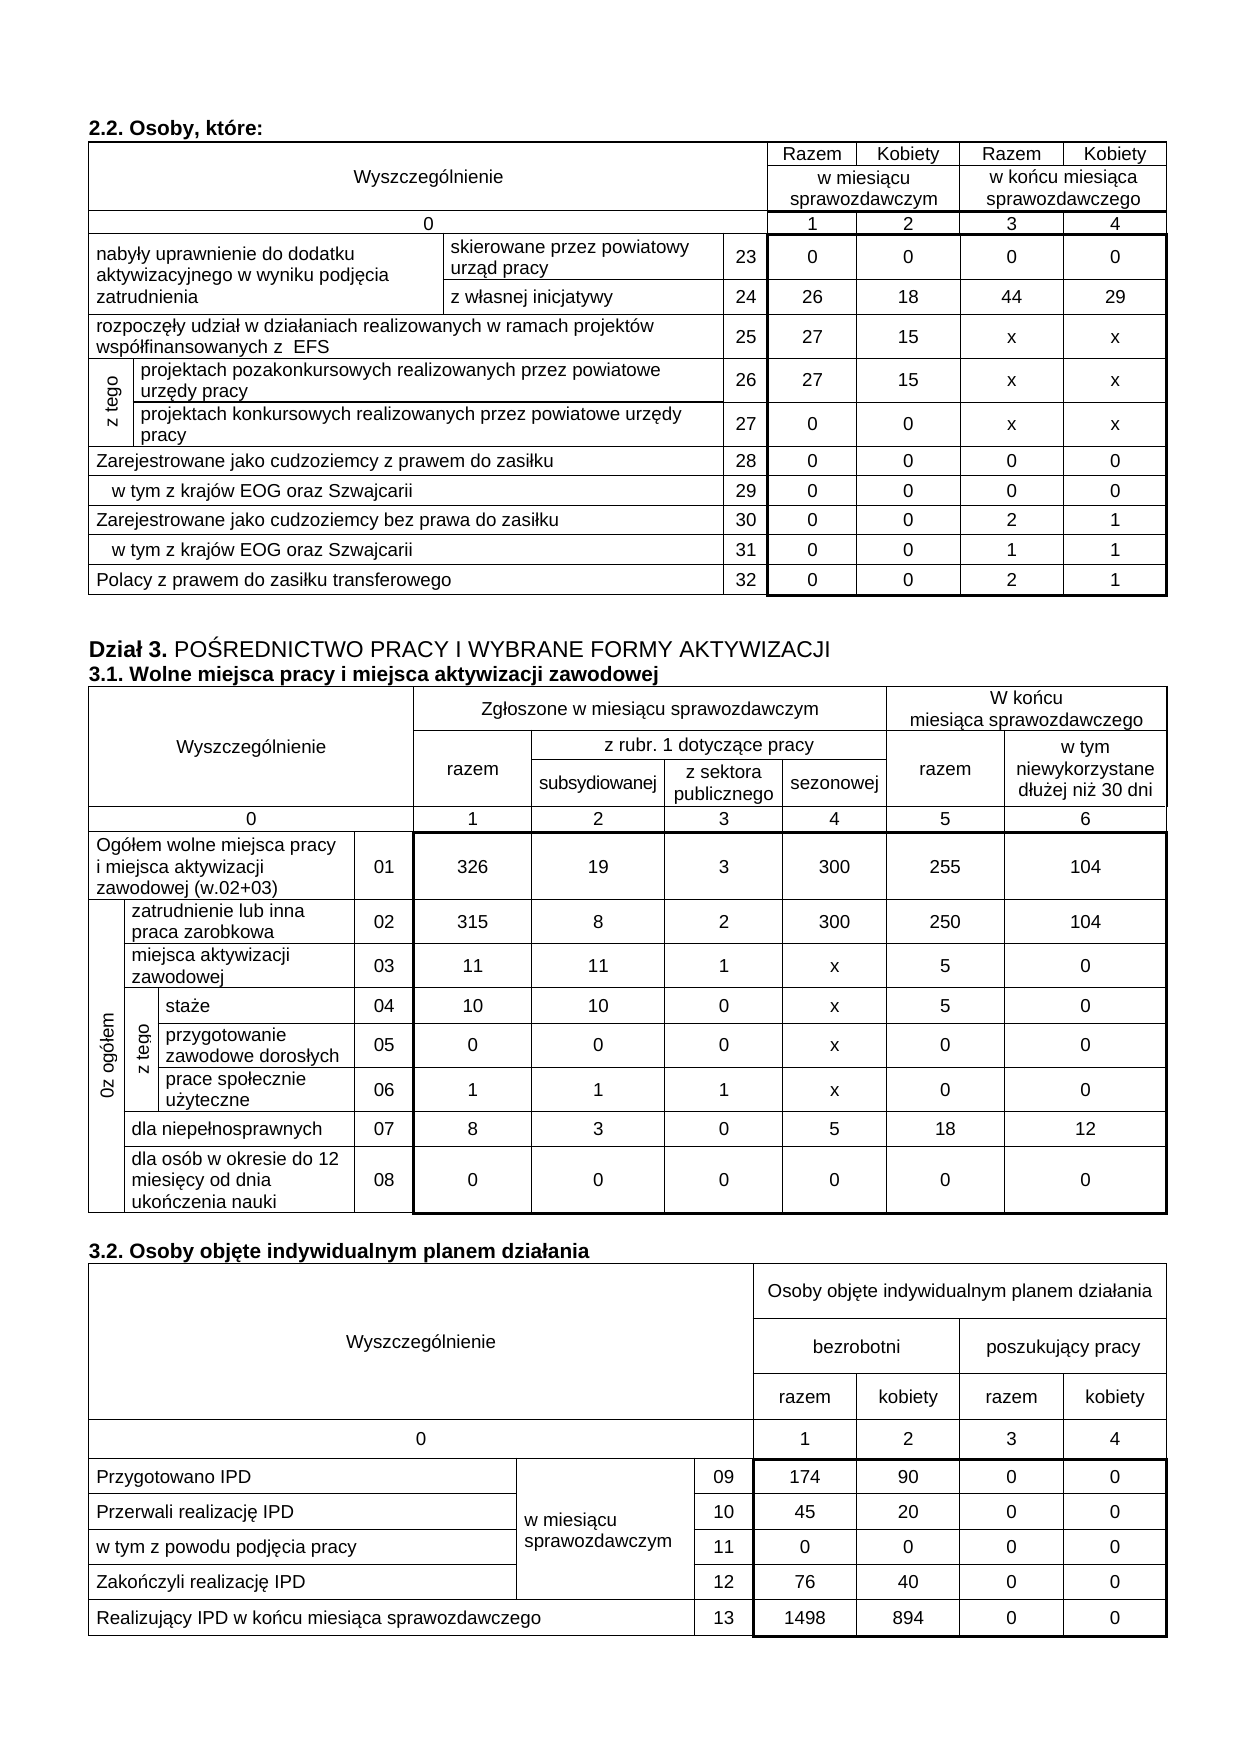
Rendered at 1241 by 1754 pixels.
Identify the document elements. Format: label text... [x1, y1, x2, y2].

table_cell w miesiącu sprawozdawczym [768, 166, 959, 210]
table_cell 0 [1064, 236, 1165, 279]
table_cell 0 [769, 476, 856, 505]
table_cell 06 [355, 1068, 412, 1111]
table_cell przygotowanie zawodowe dorosłych [159, 1024, 354, 1067]
table_header Razem [960, 143, 1063, 165]
table_cell 250 [887, 900, 1004, 943]
table_cell 6 [1005, 806, 1166, 831]
table_cell projektach konkursowych realizowanych przez powiatowe urzędy pracy [134, 403, 723, 446]
table_cell x [783, 1068, 886, 1111]
table_cell 20 [857, 1494, 959, 1528]
table_cell w tym z krajów EOG oraz Szwajcarii [89, 476, 723, 505]
table_header Zgłoszone w miesiącu sprawozdawczym [414, 687, 886, 729]
table_cell 26 [724, 359, 766, 401]
table_header Kobiety [857, 143, 959, 165]
table_cell 1 [1064, 565, 1165, 593]
table_cell z rubr. 1 dotyczące pracy [532, 731, 886, 759]
table_cell 0 [769, 447, 856, 475]
table_cell 0 [1064, 476, 1165, 505]
table_cell 03 [355, 944, 412, 987]
table_cell 10 [695, 1494, 752, 1528]
table_cell 18 [887, 1112, 1004, 1146]
table_cell 0 [857, 447, 960, 475]
table_cell 45 [755, 1494, 856, 1528]
table_cell bezrobotni [754, 1319, 959, 1373]
table_cell 10 [415, 988, 531, 1022]
table_cell 09 [695, 1459, 752, 1493]
table_cell 15 [857, 359, 960, 401]
table_cell 0 [1064, 1494, 1165, 1528]
table_cell projektach pozakonkursowych realizowanych przez powiatowe urzędy pracy [134, 359, 723, 401]
table_cell 4 [1064, 1420, 1166, 1458]
table_cell Zarejestrowane jako cudzoziemcy bez prawa do zasiłku [89, 506, 723, 534]
table_cell 3 [532, 1112, 664, 1146]
table_cell 0 [857, 1530, 959, 1564]
table_cell 29 [724, 476, 766, 505]
table_cell 2 [532, 807, 664, 831]
table_cell 0 [415, 1147, 531, 1212]
table_cell 27 [769, 315, 856, 358]
table_cell w tym z krajów EOG oraz Szwajcarii [89, 535, 723, 564]
table_cell z tego [125, 988, 158, 1111]
table_cell 08 [355, 1147, 412, 1212]
table_cell 30 [724, 506, 766, 534]
table_cell 174 [755, 1461, 856, 1493]
table_cell x [1064, 315, 1165, 358]
table_cell 3 [665, 807, 782, 831]
table_cell kobiety [857, 1374, 959, 1419]
table_cell 0 [1064, 1565, 1165, 1599]
table_cell sezonowej [783, 760, 886, 806]
table_header Kobiety [1064, 143, 1166, 165]
table_cell 0 [89, 807, 413, 831]
table_cell 02 [355, 900, 412, 943]
table_cell poszukujący pracy [960, 1319, 1166, 1373]
table_cell x [783, 988, 886, 1022]
table_cell 326 [415, 834, 531, 899]
table_cell 5 [887, 988, 1004, 1022]
table_cell x [1064, 359, 1165, 401]
table_cell Przygotowano IPD [89, 1459, 516, 1493]
table_cell 0 [887, 1024, 1004, 1067]
table_cell 04 [355, 988, 412, 1022]
table_cell staże [159, 988, 354, 1022]
table_cell razem [960, 1374, 1063, 1419]
table_cell skierowane przez powiatowy urząd pracy [444, 234, 723, 279]
table_cell 0 [665, 1024, 782, 1067]
table_cell x [783, 944, 886, 987]
table_cell z własnej inicjatywy [444, 280, 723, 314]
table_cell 0 [1005, 944, 1165, 987]
table_header Osoby objęte indywidualnym planem działania [754, 1264, 1166, 1318]
table_cell 0 [961, 236, 1063, 279]
table_cell 12 [1005, 1112, 1165, 1146]
table_cell 0 [769, 236, 856, 279]
table_cell 0 [769, 535, 856, 564]
table_cell 5 [783, 1112, 886, 1146]
table_cell 26 [769, 280, 856, 314]
table_cell 5 [887, 807, 1004, 831]
table_cell 0 [1005, 1068, 1165, 1111]
table_cell z sektora publicznego [665, 760, 782, 806]
table_cell 0 [961, 476, 1063, 505]
table_cell 27 [724, 403, 766, 446]
table_cell 90 [857, 1461, 959, 1493]
table_cell razem [414, 731, 531, 806]
table_cell rozpoczęły udział w działaniach realizowanych w ramach projektów współfinansowanych z EFS [89, 315, 723, 358]
table_cell Ogółem wolne miejsca pracy i miejsca aktywizacji zawodowej (w.02+03) [89, 832, 354, 899]
table_cell 0 [857, 506, 960, 534]
table_cell 1 [961, 535, 1063, 564]
table_cell w tym niewykorzystane dłużej niż 30 dni [1005, 731, 1166, 806]
table_cell zatrudnienie lub inna praca zarobkowa [125, 900, 354, 943]
table_cell 0 [755, 1530, 856, 1564]
table_cell 0 [857, 476, 960, 505]
table_cell w końcu miesiąca sprawozdawczego [960, 166, 1166, 210]
table_cell 1 [532, 1068, 664, 1111]
table_cell 0 [89, 211, 767, 232]
table_cell Zarejestrowane jako cudzoziemcy z prawem do zasiłku [89, 447, 723, 475]
table_cell 2 [665, 900, 782, 943]
table_cell 2 [961, 565, 1063, 593]
table_cell Polacy z prawem do zasiłku transferowego [89, 565, 723, 593]
table_cell 0 [960, 1565, 1063, 1599]
table_cell 11 [532, 944, 664, 987]
table_header W końcu miesiąca sprawozdawczego [887, 687, 1166, 729]
table_cell 2 [857, 213, 959, 232]
table_cell 25 [724, 315, 766, 358]
table_cell kobiety [1064, 1374, 1166, 1419]
table_cell 1 [665, 944, 782, 987]
table_cell 300 [783, 900, 886, 943]
table_cell 104 [1005, 834, 1165, 899]
table_cell x [1064, 403, 1165, 446]
table_cell x [961, 403, 1063, 446]
table_cell 2 [857, 1420, 959, 1458]
table_cell 15 [857, 315, 960, 358]
table_cell 0z ogółem [89, 900, 124, 1212]
table_cell 0 [857, 236, 960, 279]
table_cell 27 [769, 359, 856, 401]
table_cell 0 [665, 988, 782, 1022]
table_cell 4 [783, 807, 886, 831]
table_cell miejsca aktywizacji zawodowej [125, 944, 354, 987]
table_cell subsydiowanej [532, 760, 664, 806]
table_cell 0 [1005, 1024, 1165, 1067]
table_cell 12 [695, 1565, 752, 1599]
table_cell 1 [414, 807, 531, 831]
table_cell 1 [415, 1068, 531, 1111]
table_cell 0 [532, 1147, 664, 1212]
table_cell 11 [695, 1530, 752, 1564]
table_cell 1 [1064, 535, 1165, 564]
table_cell 0 [1064, 447, 1165, 475]
table_cell 8 [532, 900, 664, 943]
table_cell 0 [1005, 988, 1165, 1022]
table_cell 0 [532, 1024, 664, 1067]
table_cell 0 [887, 1068, 1004, 1111]
table_cell prace społecznie użyteczne [159, 1068, 354, 1111]
table_cell 11 [415, 944, 531, 987]
table_cell 0 [960, 1600, 1063, 1635]
text 3.2. Osoby objęte indywidualnym planem działania [89, 1239, 1152, 1263]
table_cell Przerwali realizację IPD [89, 1494, 516, 1528]
table_cell 13 [695, 1600, 752, 1635]
table_cell 0 [857, 535, 960, 564]
table_cell w tym z powodu podjęcia pracy [89, 1530, 516, 1564]
table_cell 05 [355, 1024, 412, 1067]
table_cell 19 [532, 834, 664, 899]
table_cell 0 [1064, 1600, 1165, 1635]
table_cell 300 [783, 834, 886, 899]
table_cell 1 [665, 1068, 782, 1111]
table_cell 0 [769, 403, 856, 446]
table_cell 07 [355, 1112, 412, 1146]
table_cell 0 [857, 403, 960, 446]
table_cell 4 [1064, 213, 1166, 232]
table_cell z tego [89, 359, 133, 446]
table_cell 0 [887, 1147, 1004, 1212]
table_cell 29 [1064, 280, 1165, 314]
table_cell 0 [1064, 1461, 1165, 1493]
table_cell Realizujący IPD w końcu miesiąca sprawozdawczego [89, 1600, 694, 1635]
text 2.2. Osoby, które: [89, 115, 1152, 139]
table_cell 18 [857, 280, 960, 314]
table_cell 1498 [755, 1600, 856, 1635]
table_cell 3 [960, 1420, 1063, 1458]
table_cell 01 [355, 832, 412, 899]
table_cell 894 [857, 1600, 959, 1635]
table_cell 0 [783, 1147, 886, 1212]
table_cell 28 [724, 447, 766, 475]
text Dział 3. POŚREDNICTWO PRACY I WYBRANE FORMY AKTYWIZACJI [89, 636, 1152, 662]
table_cell 0 [1064, 1530, 1165, 1564]
table_cell 2 [961, 506, 1063, 534]
table_cell w miesiącu sprawozdawczym [517, 1459, 694, 1599]
table_cell 1 [768, 213, 856, 232]
table_cell Zakończyli realizację IPD [89, 1565, 516, 1599]
table_cell 0 [665, 1147, 782, 1212]
table_cell dla niepełnosprawnych [125, 1112, 354, 1146]
table_cell razem [887, 731, 1004, 806]
table_header Wyszczególnienie [89, 1264, 753, 1419]
table_cell 10 [532, 988, 664, 1022]
table_cell 3 [665, 834, 782, 899]
table_cell 31 [724, 535, 766, 564]
table_cell 0 [665, 1112, 782, 1146]
table_cell 44 [961, 280, 1063, 314]
table_cell 0 [857, 565, 960, 593]
table_cell 0 [960, 1461, 1063, 1493]
table_cell 23 [724, 234, 766, 279]
table_cell x [783, 1024, 886, 1067]
table_cell 0 [961, 447, 1063, 475]
table_cell dla osób w okresie do 12 miesięcy od dnia ukończenia nauki [125, 1147, 354, 1212]
table_cell nabyły uprawnienie do dodatku aktywizacyjnego w wyniku podjęcia zatrudnienia [89, 234, 443, 314]
table_cell x [961, 315, 1063, 358]
table_header Wyszczególnienie [89, 143, 767, 210]
table_cell 0 [89, 1420, 753, 1458]
table_cell 76 [755, 1565, 856, 1599]
table_cell 40 [857, 1565, 959, 1599]
table_cell 5 [887, 944, 1004, 987]
table_cell 24 [724, 280, 766, 314]
text 3.1. Wolne miejsca pracy i miejsca aktywizacji zawodowej [89, 662, 1152, 686]
table_cell 104 [1005, 900, 1165, 943]
table_cell 0 [415, 1024, 531, 1067]
table_cell 3 [960, 213, 1063, 232]
table_header Razem [768, 143, 856, 165]
table_cell 0 [960, 1530, 1063, 1564]
table_cell 32 [724, 565, 766, 593]
table_cell 8 [415, 1112, 531, 1146]
table_cell 0 [769, 506, 856, 534]
table_header Wyszczególnienie [89, 687, 413, 806]
table_cell 0 [769, 565, 856, 593]
table_cell 0 [960, 1494, 1063, 1528]
table_cell razem [754, 1374, 856, 1419]
table_cell x [961, 359, 1063, 401]
table_cell 315 [415, 900, 531, 943]
table_cell 1 [754, 1420, 856, 1458]
table_cell 0 [1005, 1147, 1165, 1212]
table_cell 255 [887, 834, 1004, 899]
table_cell 1 [1064, 506, 1165, 534]
